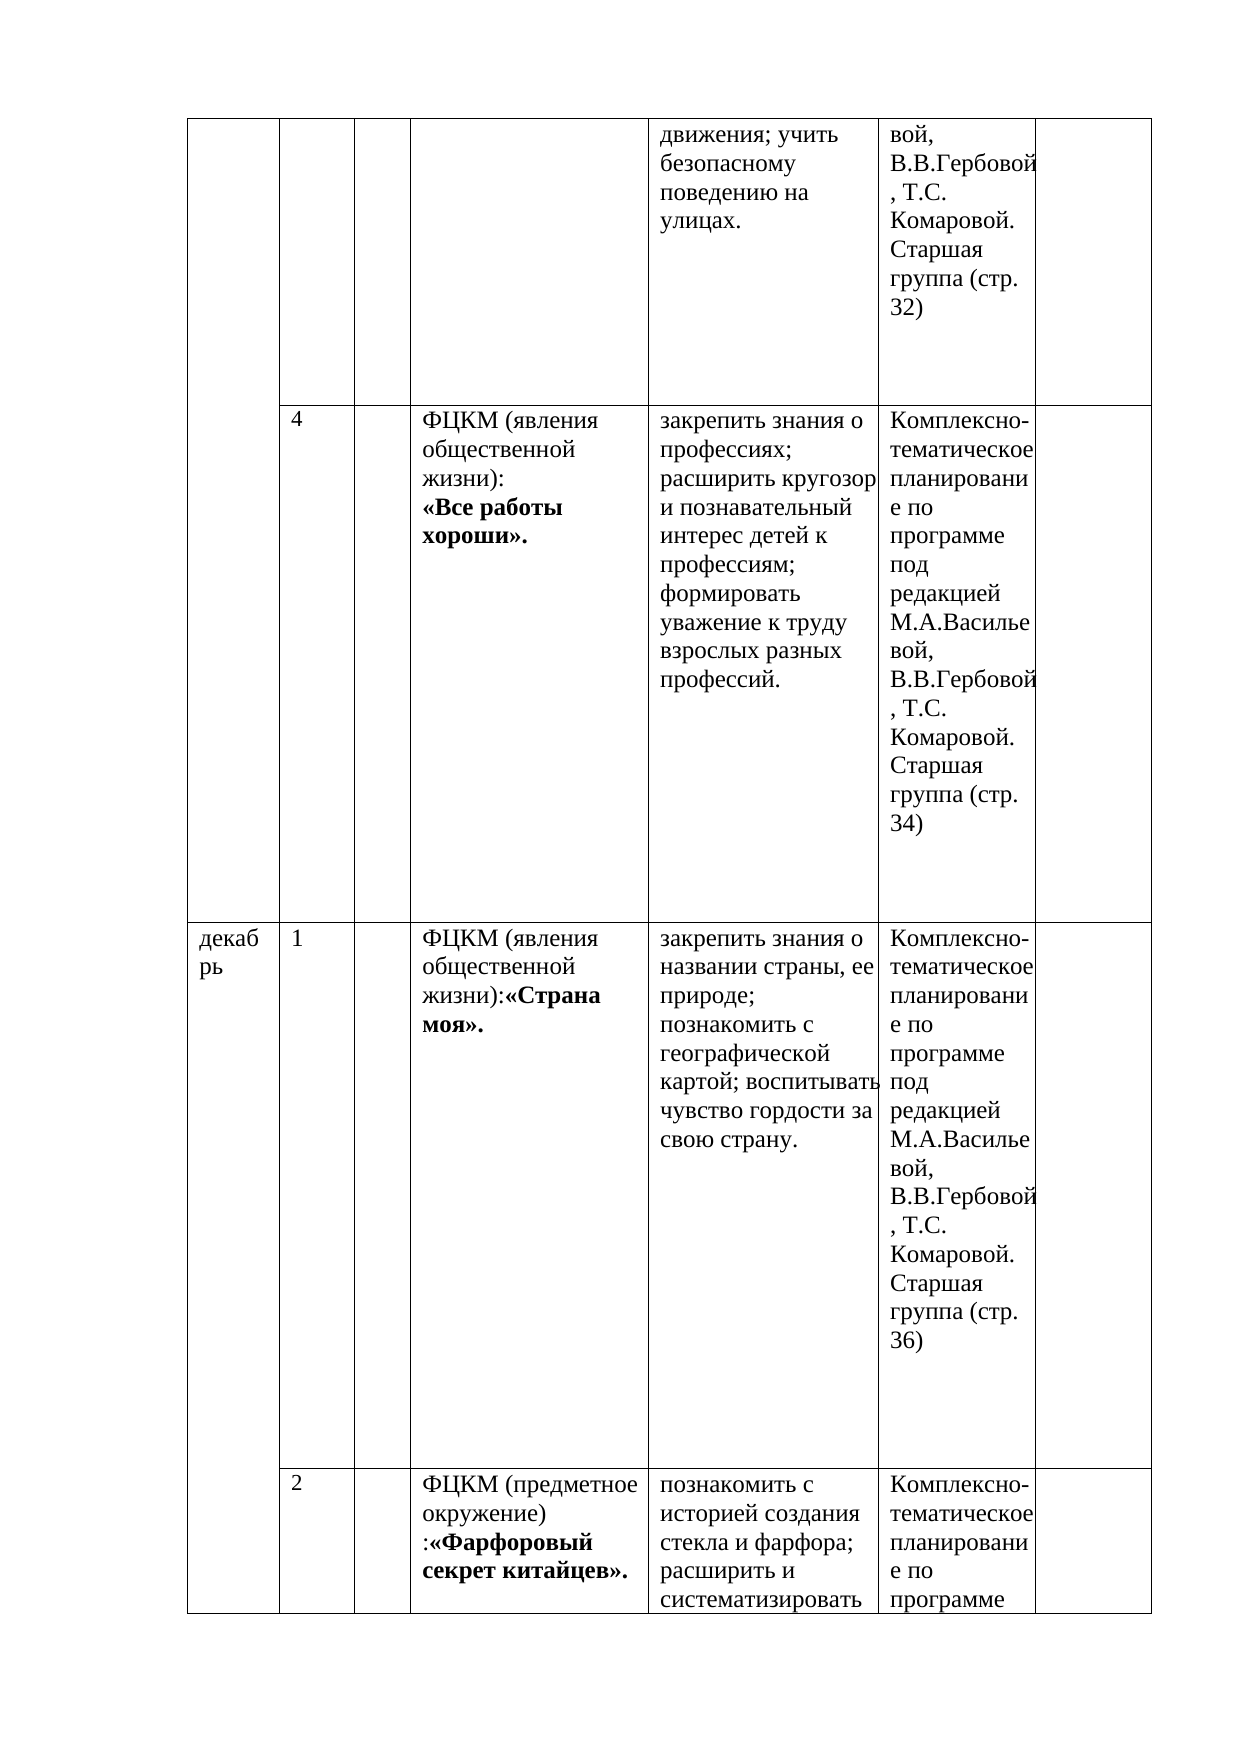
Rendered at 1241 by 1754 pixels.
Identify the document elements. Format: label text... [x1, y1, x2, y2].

table_cell ФЦКМ (явления общественной жизни):«Страна моя». [411, 923, 648, 1468]
table_cell 1 [280, 923, 354, 1468]
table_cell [411, 119, 648, 404]
table_cell 3 [280, 119, 354, 404]
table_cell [649, 1469, 878, 1613]
table_cell [355, 1469, 410, 1613]
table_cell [411, 1469, 648, 1613]
table_cell [1036, 119, 1151, 404]
table_cell закрепить знания о профессиях; расширить кругозор и познавательный интерес детей к профессиям; формировать уважение к труду взрослых разных профессий. [649, 406, 878, 922]
table_cell [355, 119, 410, 404]
table_cell ФЦКМ (явления общественной жизни): «Все работы хороши». [411, 406, 648, 922]
table_cell 4 [280, 406, 354, 922]
table_cell [1036, 923, 1151, 1468]
table_cell [355, 406, 410, 922]
table_cell [355, 923, 410, 1468]
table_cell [879, 119, 1035, 404]
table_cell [649, 119, 878, 404]
table_cell [1036, 1469, 1151, 1613]
table_cell Комплексно-тематическое планирование по программе под редакцией М.А.Васильевой, В.В.Гербовой, Т.С. Комаровой. Старшая группа (стр. 34) [879, 406, 1035, 922]
table_cell [1036, 406, 1151, 922]
table_cell 2 [280, 1469, 354, 1613]
table_cell декабрь [188, 923, 279, 1613]
table_cell Комплексно-тематическое планирование по программе под редакцией М.А.Васильевой, В.В.Гербовой, Т.С. Комаровой. Старшая группа (стр. 36) [879, 923, 1035, 1468]
table_cell закрепить знания о названии страны, ее природе; познакомить с географической картой; воспитывать чувство гордости за свою страну. [649, 923, 878, 1468]
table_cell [879, 1469, 1035, 1613]
